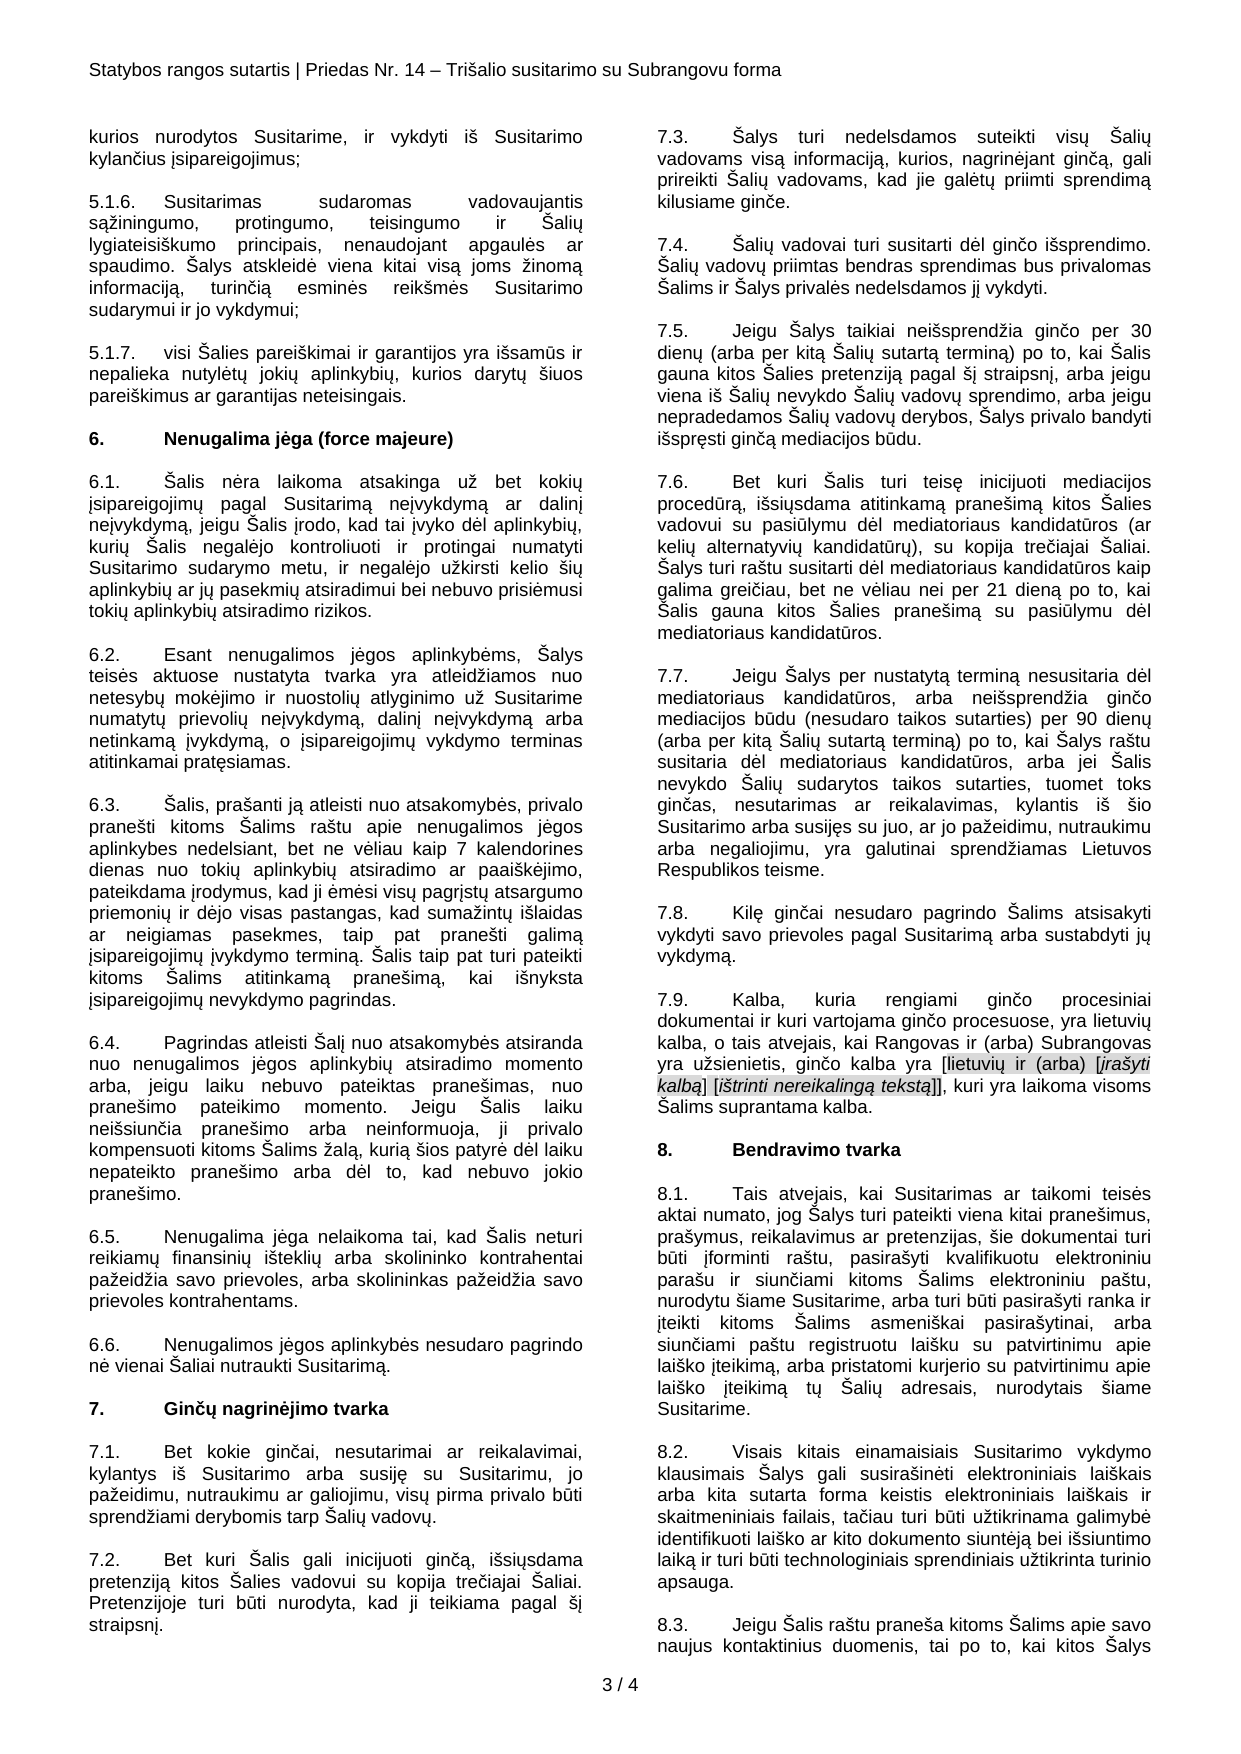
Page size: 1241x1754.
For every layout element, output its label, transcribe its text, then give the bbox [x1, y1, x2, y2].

list Kalba, kuria rengiami ginčo procesiniai dokumentai ir kuri vartojama ginčo procesuose, yra lietuvių kalba, o tais atvejais, kai Rangovas ir (arba) Subrangovas yra užsienietis, ginčo kalba yra [lietuvių ir (arba) [įrašyti kalbą] [ištrinti nereikalingą tekstą]], kuri yra laikoma visoms Šalims suprantama kalba. [657, 988, 1152, 1118]
list Tais atvejais, kai Susitarimas ar taikomi teisės aktai numato, jog Šalys turi pateikti viena kitai pranešimus, prašymus, reikalavimus ar pretenzijas, šie dokumentai turi būti įforminti raštu, pasirašyti kvalifikuotu elektroniniu parašu ir siunčiami kitoms Šalims elektroniniu paštu, nurodytu šiame Susitarime, arba turi būti pasirašyti ranka ir įteikti kitoms Šalims asmeniškai pasirašytinai, arba siunčiami paštu registruotu laišku su patvirtinimu apie laiško įteikimą, arba pristatomi kurjerio su patvirtinimu apie laiško įteikimą tų Šalių adresais, nurodytais šiame Susitarime. [657, 1182, 1152, 1419]
list Šalis, prašanti ją atleisti nuo atsakomybės, privalo pranešti kitoms Šalims raštu apie nenugalimos jėgos aplinkybes nedelsiant, bet ne vėliau kaip 7 kalendorines dienas nuo tokių aplinkybių atsiradimo ar paaiškėjimo, pateikdama įrodymus, kad ji ėmėsi visų pagrįstų atsargumo priemonių ir dėjo visas pastangas, kad sumažintų išlaidas ar neigiamas pasekmes, taip pat pranešti galimą įsipareigojimų įvykdymo terminą. Šalis taip pat turi pateikti kitoms Šalims atitinkamą pranešimą, kai išnyksta įsipareigojimų nevykdymo pagrindas. [89, 794, 583, 1010]
list visi Šalies pareiškimai ir garantijos yra išsamūs ir nepalieka nutylėtų jokių aplinkybių, kurios darytų šiuos pareiškimus ar garantijas neteisingais. [89, 341, 583, 406]
list Nenugalimos jėgos aplinkybės nesudaro pagrindo nė vienai Šaliai nutraukti Susitarimą. [89, 1333, 583, 1376]
list Esant nenugalimos jėgos aplinkybėms, Šalys teisės aktuose nustatyta tvarka yra atleidžiamos nuo netesybų mokėjimo ir nuostolių atlyginimo už Susitarime numatytų prievolių neįvykdymą, dalinį neįvykdymą arba netinkamą įvykdymą, o įsipareigojimų vykdymo terminas atitinkamai pratęsiamas. [89, 643, 583, 773]
list Nenugalima jėga (force majeure) [89, 428, 583, 449]
list Šalys turi nedelsdamos suteikti visų Šalių vadovams visą informaciją, kurios, nagrinėjant ginčą, gali prireikti Šalių vadovams, kad jie galėtų priimti sprendimą kilusiame ginče. [657, 126, 1152, 212]
list Susitarimas sudaromas vadovaujantis sąžiningumo, protingumo, teisingumo ir Šalių lygiateisiškumo principais, nenaudojant apgaulės ar spaudimo. Šalys atskleidė viena kitai visą joms žinomą informaciją, turinčią esminės reikšmės Susitarimo sudarymui ir jo vykdymui; [89, 191, 583, 320]
list Bet kokie ginčai, nesutarimai ar reikalavimai, kylantys iš Susitarimo arba susiję su Susitarimu, jo pažeidimu, nutraukimu ar galiojimu, visų pirma privalo būti sprendžiami derybomis tarp Šalių vadovų. [89, 1441, 583, 1527]
list Jeigu Šalys taikiai neišsprendžia ginčo per 30 dienų (arba per kitą Šalių sutartą terminą) po to, kai Šalis gauna kitos Šalies pretenziją pagal šį straipsnį, arba jeigu viena iš Šalių nevykdo Šalių vadovų sprendimo, arba jeigu nepradedamos Šalių vadovų derybos, Šalys privalo bandyti išspręsti ginčą mediacijos būdu. [657, 320, 1152, 449]
list Šalių vadovai turi susitarti dėl ginčo išsprendimo. Šalių vadovų priimtas bendras sprendimas bus privalomas Šalims ir Šalys privalės nedelsdamos jį vykdyti. [657, 234, 1152, 298]
list Jeigu Šalys per nustatytą terminą nesusitaria dėl mediatoriaus kandidatūros, arba neišsprendžia ginčo mediacijos būdu (nesudaro taikos sutarties) per 90 dienų (arba per kitą Šalių sutartą terminą) po to, kai Šalys raštu susitaria dėl mediatoriaus kandidatūros, arba jei Šalis nevykdo Šalių sudarytos taikos sutarties, tuomet toks ginčas, nesutarimas ar reikalavimas, kylantis iš šio Susitarimo arba susijęs su juo, ar jo pažeidimu, nutraukimu arba negaliojimu, yra galutinai sprendžiamas Lietuvos Respublikos teisme. [657, 665, 1152, 881]
list Nenugalima jėga nelaikoma tai, kad Šalis neturi reikiamų finansinių išteklių arba skolininko kontrahentai pažeidžia savo prievoles, arba skolininkas pažeidžia savo prievoles kontrahentams. [89, 1226, 583, 1312]
list Šalis nėra laikoma atsakinga už bet kokių įsipareigojimų pagal Susitarimą neįvykdymą ar dalinį neįvykdymą, jeigu Šalis įrodo, kad tai įvyko dėl aplinkybių, kurių Šalis negalėjo kontroliuoti ir protingai numatyti Susitarimo sudarymo metu, ir negalėjo užkirsti kelio šių aplinkybių ar jų pasekmių atsiradimui bei nebuvo prisiėmusi tokių aplinkybių atsiradimo rizikos. [89, 471, 583, 622]
list Ginčų nagrinėjimo tvarka [89, 1398, 583, 1419]
list Visais kitais einamaisiais Susitarimo vykdymo klausimais Šalys gali susirašinėti elektroniniais laiškais arba kita sutarta forma keistis elektroniniais laiškais ir skaitmeniniais failais, tačiau turi būti užtikrinama galimybė identifikuoti laiško ar kito dokumento siuntėją bei išsiuntimo laiką ir turi būti technologiniais sprendiniais užtikrinta turinio apsauga. [657, 1441, 1152, 1592]
list Bendravimo tvarka [657, 1139, 1152, 1161]
list Bet kuri Šalis turi teisę inicijuoti mediacijos procedūrą, išsiųsdama atitinkamą pranešimą kitos Šalies vadovui su pasiūlymu dėl mediatoriaus kandidatūros (ar kelių alternatyvių kandidatūrų), su kopija trečiajai Šaliai. Šalys turi raštu susitarti dėl mediatoriaus kandidatūros kaip galima greičiau, bet ne vėliau nei per 21 dieną po to, kai Šalis gauna kitos Šalies pranešimą su pasiūlymu dėl mediatoriaus kandidatūros. [657, 471, 1152, 643]
list Bet kuri Šalis gali inicijuoti ginčą, išsiųsdama pretenziją kitos Šalies vadovui su kopija trečiajai Šaliai. Pretenzijoje turi būti nurodyta, kad ji teikiama pagal šį straipsnį. [89, 1549, 583, 1635]
list Kilę ginčai nesudaro pagrindo Šalims atsisakyti vykdyti savo prievoles pagal Susitarimą arba sustabdyti jų vykdymą. [657, 902, 1152, 967]
list Pagrindas atleisti Šalį nuo atsakomybės atsiranda nuo nenugalimos jėgos aplinkybių atsiradimo momento arba, jeigu laiku nebuvo pateiktas pranešimas, nuo pranešimo pateikimo momento. Jeigu Šalis laiku neišsiunčia pranešimo arba neinformuoja, ji privalo kompensuoti kitoms Šalims žalą, kurią šios patyrė dėl laiku nepateikto pranešimo arba dėl to, kad nebuvo jokio pranešimo. [89, 1031, 583, 1204]
